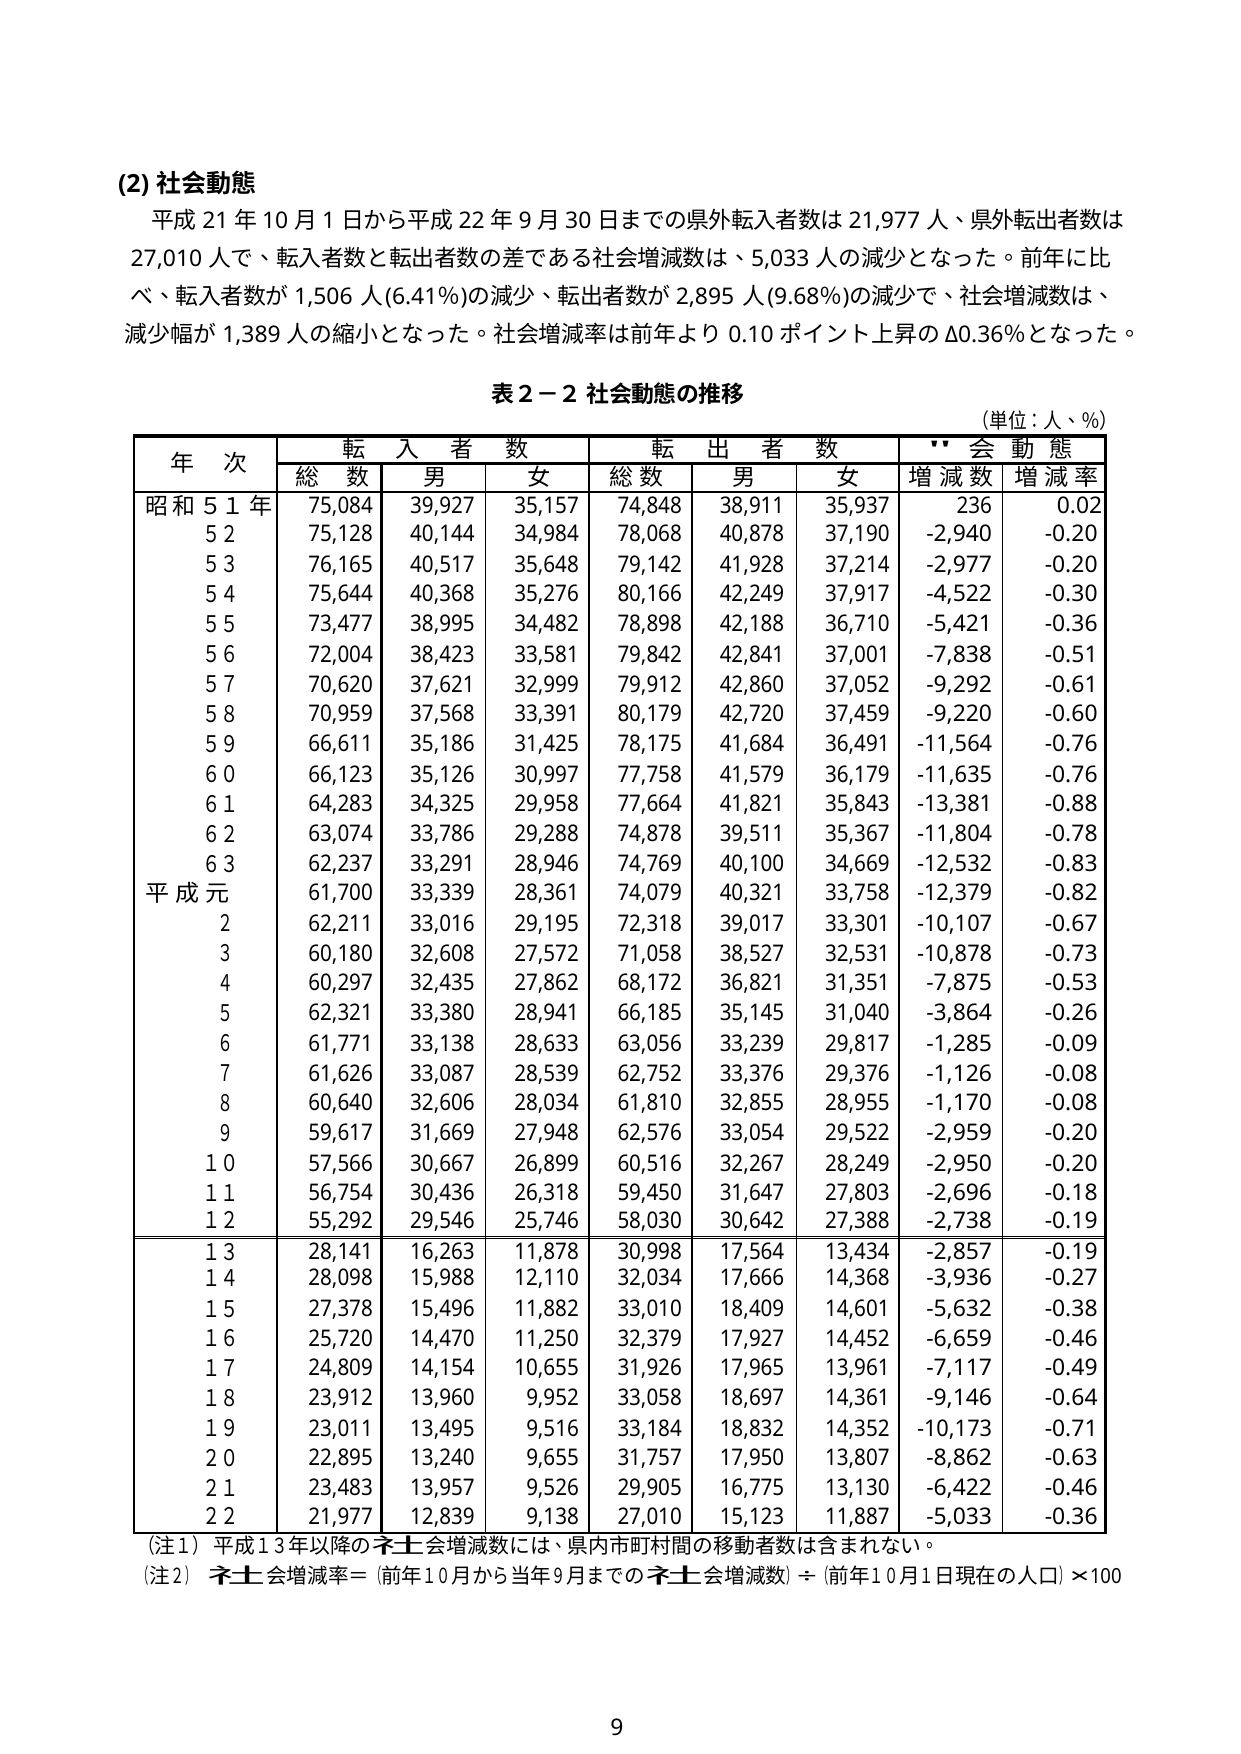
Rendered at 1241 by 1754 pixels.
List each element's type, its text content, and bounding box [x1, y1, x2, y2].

table_cell 女 [797, 465, 898, 491]
table_cell 38,423 [383, 641, 485, 671]
table_header 数 [485, 438, 588, 462]
table_cell 22,895 [278, 1445, 380, 1475]
table_cell 9,526 [486, 1475, 588, 1504]
table_cell 28,633 [486, 1030, 588, 1060]
table_cell 33,087 [383, 1060, 485, 1090]
table_cell ６１ [135, 790, 276, 820]
table_cell -0.09 [1003, 1030, 1104, 1060]
table_cell -2,738 [900, 1209, 1002, 1236]
table_header 転 [278, 438, 381, 462]
table_cell -2,959 [900, 1120, 1002, 1150]
table_cell 15,123 [693, 1505, 796, 1532]
table_cell -1,170 [900, 1090, 1002, 1119]
table_cell -0.08 [1003, 1090, 1104, 1119]
table_cell 36,179 [797, 761, 898, 790]
table_cell 42,860 [693, 671, 796, 701]
table_cell -0.19 [1003, 1239, 1104, 1265]
table_cell 33,391 [486, 701, 588, 730]
table_cell -0.30 [1003, 581, 1104, 611]
table_cell １９ [135, 1415, 276, 1444]
table_cell -0.60 [1003, 701, 1104, 730]
table_cell 80,166 [590, 581, 691, 611]
table_cell 28,955 [797, 1090, 898, 1119]
table_cell 56,754 [278, 1180, 380, 1209]
table_cell 男 [693, 465, 796, 491]
table_cell -5,033 [900, 1505, 1002, 1532]
table_cell 30,436 [383, 1180, 485, 1209]
table_cell 32,531 [797, 940, 898, 970]
table_cell 78,898 [590, 611, 691, 641]
table_cell -0.73 [1003, 940, 1104, 970]
table_cell 25,720 [278, 1325, 380, 1355]
table_cell 74,848 [590, 493, 691, 521]
table_cell 28,941 [486, 1000, 588, 1030]
table_cell １８ [135, 1385, 276, 1415]
table_cell ２０ [135, 1445, 276, 1475]
table_cell 35,276 [486, 581, 588, 611]
table_cell ６０ [135, 761, 276, 790]
table_cell 42,841 [693, 641, 796, 671]
table_cell １２ [135, 1209, 276, 1236]
table_cell 60,516 [590, 1150, 691, 1179]
table_cell １３ [135, 1239, 276, 1265]
table_cell 14,601 [797, 1295, 898, 1325]
table_cell 75,128 [278, 521, 380, 551]
table_cell -0.49 [1003, 1355, 1104, 1384]
table_cell 236 [900, 493, 1002, 521]
table_cell -2,696 [900, 1180, 1002, 1209]
table_cell 32,435 [383, 970, 485, 1000]
table_cell ２ [135, 910, 276, 940]
table_cell 35,937 [797, 493, 898, 521]
table_cell 13,807 [797, 1445, 898, 1475]
table_cell 14,352 [797, 1415, 898, 1444]
table_cell 16,775 [693, 1475, 796, 1504]
table_cell 18,697 [693, 1385, 796, 1415]
table_cell 27,378 [278, 1295, 380, 1325]
table_cell 9,138 [486, 1505, 588, 1532]
table_cell -10,878 [900, 940, 1002, 970]
table_cell 71,058 [590, 940, 691, 970]
table_cell -13,381 [900, 790, 1002, 820]
table_cell 61,626 [278, 1060, 380, 1090]
table_cell 13,957 [383, 1475, 485, 1504]
table_cell 62,576 [590, 1120, 691, 1150]
table_cell 27,388 [797, 1209, 898, 1236]
table_cell 30,997 [486, 761, 588, 790]
table_cell -0.08 [1003, 1060, 1104, 1090]
table_cell -0.53 [1003, 970, 1104, 1000]
table_cell 30,667 [383, 1150, 485, 1179]
table_cell 42,249 [693, 581, 796, 611]
table_cell 31,647 [693, 1180, 796, 1209]
table_cell 17,564 [693, 1239, 796, 1265]
table_cell -0.83 [1003, 850, 1104, 880]
table_cell ５ [135, 1000, 276, 1030]
table_cell ５７ [135, 671, 276, 701]
table_cell -0.46 [1003, 1475, 1104, 1504]
table_cell ７ [135, 1060, 276, 1090]
table_cell １５ [135, 1295, 276, 1325]
table_cell 23,912 [278, 1385, 380, 1415]
table_cell 14,452 [797, 1325, 898, 1355]
table_cell 40,878 [693, 521, 796, 551]
table_cell 32,608 [383, 940, 485, 970]
table_cell 0.02 [1003, 493, 1104, 521]
table_cell 41,579 [693, 761, 796, 790]
table_cell ２１ [135, 1475, 276, 1504]
table_cell 60,297 [278, 970, 380, 1000]
table_cell -3,864 [900, 1000, 1002, 1030]
table_cell -2,857 [900, 1239, 1002, 1265]
table_cell 72,318 [590, 910, 691, 940]
table_cell 18,409 [693, 1295, 796, 1325]
table_cell 28,098 [278, 1265, 380, 1295]
table_cell １６ [135, 1325, 276, 1355]
table_cell 76,165 [278, 551, 380, 581]
table_cell 33,016 [383, 910, 485, 940]
table_cell -2,977 [900, 551, 1002, 581]
table_cell 38,995 [383, 611, 485, 641]
table_cell -0.76 [1003, 761, 1104, 790]
table_cell 総 数 [278, 465, 380, 491]
table_cell -1,126 [900, 1060, 1002, 1090]
text 減少幅が 1,389 人の縮小となった。社会増減率は前年より 0.10 ポイント上昇のΔ0.36％となった。 [106, 318, 1159, 349]
table_cell 32,855 [693, 1090, 796, 1119]
table_cell ４ [135, 970, 276, 1000]
table_cell 62,321 [278, 1000, 380, 1030]
table_cell 35,157 [486, 493, 588, 521]
table_cell 36,710 [797, 611, 898, 641]
table_cell 17,927 [693, 1325, 796, 1355]
table_cell 74,079 [590, 880, 691, 910]
subtitle 社会動態 [118, 162, 1169, 199]
table_cell 36,491 [797, 730, 898, 761]
table_cell -12,532 [900, 850, 1002, 880]
table_cell 39,511 [693, 820, 796, 850]
table_cell 62,752 [590, 1060, 691, 1090]
table_cell 33,184 [590, 1415, 691, 1444]
table_cell 29,288 [486, 820, 588, 850]
table_cell 34,325 [383, 790, 485, 820]
table_cell 30,998 [590, 1239, 691, 1265]
text （注１） 平成１３年以降の社会増減数には、県内市町村間の移動者数は含まれない。 [138, 1534, 1169, 1558]
text べ、転入者数が 1,506 人(6.41％)の減少、転出者数が 2,895 人(9.68％)の減少で、社会増減数は、 [130, 280, 1169, 311]
table_cell 11,250 [486, 1325, 588, 1355]
table_cell -5,421 [900, 611, 1002, 641]
table_cell -10,107 [900, 910, 1002, 940]
table_cell １０ [135, 1150, 276, 1179]
table_cell -0.20 [1003, 551, 1104, 581]
table_cell -2,950 [900, 1150, 1002, 1179]
table_cell 31,425 [486, 730, 588, 761]
table_cell 74,878 [590, 820, 691, 850]
table_cell 17,666 [693, 1265, 796, 1295]
table_cell 55,292 [278, 1209, 380, 1236]
table_cell 66,123 [278, 761, 380, 790]
table_cell 12,110 [486, 1265, 588, 1295]
table_cell 平 成 元 [135, 880, 276, 910]
table_cell 21,977 [278, 1505, 380, 1532]
table_cell -4,522 [900, 581, 1002, 611]
table_cell 41,821 [693, 790, 796, 820]
table_cell １７ [135, 1355, 276, 1384]
table_cell 39,927 [383, 493, 485, 521]
table_cell 41,684 [693, 730, 796, 761]
table_cell 14,154 [383, 1355, 485, 1384]
table_cell -11,804 [900, 820, 1002, 850]
table_cell 35,648 [486, 551, 588, 581]
table_cell 59,450 [590, 1180, 691, 1209]
table_cell 増 減 数 [900, 465, 1002, 491]
table_cell ３ [135, 940, 276, 970]
table_cell 33,010 [590, 1295, 691, 1325]
table_cell -0.38 [1003, 1295, 1104, 1325]
table_cell -9,146 [900, 1385, 1002, 1415]
table_cell 38,527 [693, 940, 796, 970]
table_cell 57,566 [278, 1150, 380, 1179]
table_cell 9,655 [486, 1445, 588, 1475]
table_cell 23,483 [278, 1475, 380, 1504]
table_cell 15,988 [383, 1265, 485, 1295]
table_cell 25,746 [486, 1209, 588, 1236]
table_cell 13,960 [383, 1385, 485, 1415]
table_cell -0.64 [1003, 1385, 1104, 1415]
table_cell 32,379 [590, 1325, 691, 1355]
table_cell 42,720 [693, 701, 796, 730]
table_cell -6,659 [900, 1325, 1002, 1355]
table_cell -0.71 [1003, 1415, 1104, 1444]
table_cell -3,936 [900, 1265, 1002, 1295]
table_cell -0.27 [1003, 1265, 1104, 1295]
table_cell 34,482 [486, 611, 588, 641]
table_cell 増 減 率 [1003, 465, 1104, 491]
table_cell 37,190 [797, 521, 898, 551]
table_cell ５３ [135, 551, 276, 581]
table_cell 29,522 [797, 1120, 898, 1150]
table_cell 63,074 [278, 820, 380, 850]
table_cell -0.26 [1003, 1000, 1104, 1030]
table_cell 73,477 [278, 611, 380, 641]
table_cell -0.46 [1003, 1325, 1104, 1355]
table_cell -7,838 [900, 641, 1002, 671]
table_cell 28,946 [486, 850, 588, 880]
table_cell 37,459 [797, 701, 898, 730]
table_cell 13,495 [383, 1415, 485, 1444]
table_cell 27,572 [486, 940, 588, 970]
table_cell 63,056 [590, 1030, 691, 1060]
table_cell 33,376 [693, 1060, 796, 1090]
table_cell 28,141 [278, 1239, 380, 1265]
table_cell 64,283 [278, 790, 380, 820]
table_header " 会 [900, 438, 1002, 462]
table_cell 33,581 [486, 641, 588, 671]
table_cell 34,669 [797, 850, 898, 880]
table_cell 40,100 [693, 850, 796, 880]
table_cell -11,564 [900, 730, 1002, 761]
table_cell 11,887 [797, 1505, 898, 1532]
table_cell 62,237 [278, 850, 380, 880]
table_cell 35,186 [383, 730, 485, 761]
table_cell 昭 和 ５１ 年 [135, 493, 276, 521]
table_cell 29,195 [486, 910, 588, 940]
text 27,010 人で、転入者数と転出者数の差である社会増減数は、5,033 人の減少となった。前年に比 [130, 242, 1169, 273]
table_cell -0.20 [1003, 1120, 1104, 1150]
table_header 動 [1002, 438, 1038, 462]
table_cell 男 [383, 465, 485, 491]
table_cell 77,664 [590, 790, 691, 820]
table_cell 33,301 [797, 910, 898, 940]
table_cell 14,470 [383, 1325, 485, 1355]
table_cell -0.20 [1003, 521, 1104, 551]
table_cell 29,546 [383, 1209, 485, 1236]
table_cell -0.67 [1003, 910, 1104, 940]
table_cell 26,318 [486, 1180, 588, 1209]
table_cell 42,188 [693, 611, 796, 641]
table_cell 60,180 [278, 940, 380, 970]
table_cell 39,017 [693, 910, 796, 940]
table_cell 27,862 [486, 970, 588, 1000]
table_cell 31,926 [590, 1355, 691, 1384]
table_cell 61,810 [590, 1090, 691, 1119]
table_cell -1,285 [900, 1030, 1002, 1060]
table_cell １４ [135, 1265, 276, 1295]
table_cell 9,952 [486, 1385, 588, 1415]
table_cell 33,138 [383, 1030, 485, 1060]
table_cell 13,434 [797, 1239, 898, 1265]
table_cell 33,239 [693, 1030, 796, 1060]
table_cell ２２ [135, 1505, 276, 1532]
table_cell -10,173 [900, 1415, 1002, 1444]
table_cell 34,984 [486, 521, 588, 551]
table_cell 30,642 [693, 1209, 796, 1236]
table_cell 33,758 [797, 880, 898, 910]
table_cell 35,367 [797, 820, 898, 850]
table_cell 31,351 [797, 970, 898, 1000]
table_cell 32,034 [590, 1265, 691, 1295]
table_cell 28,034 [486, 1090, 588, 1119]
table_header 年 次 [135, 438, 276, 491]
table_cell 11,878 [486, 1239, 588, 1265]
table_cell 40,321 [693, 880, 796, 910]
table_cell 31,040 [797, 1000, 898, 1030]
table_cell 15,496 [383, 1295, 485, 1325]
table_cell 37,001 [797, 641, 898, 671]
table_cell 38,911 [693, 493, 796, 521]
table_cell 27,010 [590, 1505, 691, 1532]
table_cell 17,950 [693, 1445, 796, 1475]
table_cell ５５ [135, 611, 276, 641]
table_cell 27,803 [797, 1180, 898, 1209]
table_cell 37,568 [383, 701, 485, 730]
table_cell 79,842 [590, 641, 691, 671]
table_header 転 [590, 438, 692, 462]
table_cell 36,821 [693, 970, 796, 1000]
table_cell 78,175 [590, 730, 691, 761]
table_cell -7,875 [900, 970, 1002, 1000]
table_cell 29,817 [797, 1030, 898, 1060]
table_cell 37,052 [797, 671, 898, 701]
text （単位：人、％） [972, 406, 1169, 434]
table_cell 59,617 [278, 1120, 380, 1150]
table_cell 77,758 [590, 761, 691, 790]
table_cell 35,145 [693, 1000, 796, 1030]
table_cell 32,267 [693, 1150, 796, 1179]
table_cell -0.82 [1003, 880, 1104, 910]
table_cell 28,539 [486, 1060, 588, 1090]
table_cell -0.76 [1003, 730, 1104, 761]
table_cell 35,843 [797, 790, 898, 820]
table_cell 23,011 [278, 1415, 380, 1444]
table_cell 29,905 [590, 1475, 691, 1504]
table_cell 80,179 [590, 701, 691, 730]
table_cell 13,240 [383, 1445, 485, 1475]
table_cell -9,220 [900, 701, 1002, 730]
table_cell 29,958 [486, 790, 588, 820]
table_cell -7,117 [900, 1355, 1002, 1384]
table_cell 33,380 [383, 1000, 485, 1030]
table_cell 32,606 [383, 1090, 485, 1119]
table_cell 31,757 [590, 1445, 691, 1475]
table_cell １１ [135, 1180, 276, 1209]
table_cell 9,516 [486, 1415, 588, 1444]
text （注２） 社会増減率＝（前年１０月から当年９月までの社会増減数）÷（前年１０月１日現在の人口）×100 [138, 1561, 1169, 1589]
table_cell 58,030 [590, 1209, 691, 1236]
table_cell 13,130 [797, 1475, 898, 1504]
table_cell ６ [135, 1030, 276, 1060]
table_cell ８ [135, 1090, 276, 1119]
table_cell 28,249 [797, 1150, 898, 1179]
table_cell 62,211 [278, 910, 380, 940]
table_cell 74,769 [590, 850, 691, 880]
table_cell -5,632 [900, 1295, 1002, 1325]
table_cell 17,965 [693, 1355, 796, 1384]
table_cell 35,126 [383, 761, 485, 790]
table_cell 33,058 [590, 1385, 691, 1415]
table_cell 32,999 [486, 671, 588, 701]
table_cell -0.61 [1003, 671, 1104, 701]
table_cell -0.20 [1003, 1150, 1104, 1179]
table_cell 70,620 [278, 671, 380, 701]
table_cell -0.78 [1003, 820, 1104, 850]
table_cell -11,635 [900, 761, 1002, 790]
table_cell 10,655 [486, 1355, 588, 1384]
table_cell 37,214 [797, 551, 898, 581]
table_cell 37,621 [383, 671, 485, 701]
table_cell 13,961 [797, 1355, 898, 1384]
table_cell 33,291 [383, 850, 485, 880]
table_cell 24,809 [278, 1355, 380, 1384]
table_cell 29,376 [797, 1060, 898, 1090]
table_cell 14,368 [797, 1265, 898, 1295]
table_cell 31,669 [383, 1120, 485, 1150]
table_cell 27,948 [486, 1120, 588, 1150]
table_cell 79,912 [590, 671, 691, 701]
table_cell ５９ [135, 730, 276, 761]
table_cell -9,292 [900, 671, 1002, 701]
table_cell 78,068 [590, 521, 691, 551]
table_cell -6,422 [900, 1475, 1002, 1504]
table_cell 70,959 [278, 701, 380, 730]
table_cell -0.63 [1003, 1445, 1104, 1475]
table_header 出 者 [692, 438, 796, 462]
table_cell -0.88 [1003, 790, 1104, 820]
table_cell 61,771 [278, 1030, 380, 1060]
table_cell ５２ [135, 521, 276, 551]
table_cell 66,185 [590, 1000, 691, 1030]
table_cell ６２ [135, 820, 276, 850]
table_header 態 [1039, 438, 1104, 462]
table_cell 61,700 [278, 880, 380, 910]
table_cell 18,832 [693, 1415, 796, 1444]
table_cell -0.36 [1003, 1505, 1104, 1532]
table_cell 14,361 [797, 1385, 898, 1415]
table_cell 16,263 [383, 1239, 485, 1265]
table_cell -0.51 [1003, 641, 1104, 671]
table_cell 72,004 [278, 641, 380, 671]
text 表２－２ 社会動態の推移 [492, 377, 750, 409]
table_cell 女 [486, 465, 588, 491]
table_cell 33,786 [383, 820, 485, 850]
table_cell -0.36 [1003, 611, 1104, 641]
table_header 入 者 [381, 438, 485, 462]
table_cell -8,862 [900, 1445, 1002, 1475]
table_cell ５６ [135, 641, 276, 671]
table_cell 40,517 [383, 551, 485, 581]
table_cell ６３ [135, 850, 276, 880]
subtitle 平成 21 年 10 月 1 日から平成 22 年 9 月 30 日までの県外転入者数は 21,977 人、県外転出者数は [142, 204, 1134, 235]
table_cell 68,172 [590, 970, 691, 1000]
table_cell ５４ [135, 581, 276, 611]
table_cell 41,928 [693, 551, 796, 581]
table_cell 33,054 [693, 1120, 796, 1150]
table_cell 総 数 [590, 465, 691, 491]
table_cell 26,899 [486, 1150, 588, 1179]
table_cell 12,839 [383, 1505, 485, 1532]
table_cell 40,368 [383, 581, 485, 611]
table_cell -12,379 [900, 880, 1002, 910]
table_cell 75,644 [278, 581, 380, 611]
table_cell 66,611 [278, 730, 380, 761]
table_cell 11,882 [486, 1295, 588, 1325]
table_cell ５８ [135, 701, 276, 730]
table_cell -0.18 [1003, 1180, 1104, 1209]
table_cell 79,142 [590, 551, 691, 581]
table_cell -0.19 [1003, 1209, 1104, 1236]
table_cell 75,084 [278, 493, 380, 521]
table_cell 40,144 [383, 521, 485, 551]
table_cell 37,917 [797, 581, 898, 611]
table_cell 33,339 [383, 880, 485, 910]
table_cell 28,361 [486, 880, 588, 910]
table_header 数 [796, 438, 898, 462]
table_cell ９ [135, 1120, 276, 1150]
table_cell 60,640 [278, 1090, 380, 1119]
table_cell -2,940 [900, 521, 1002, 551]
